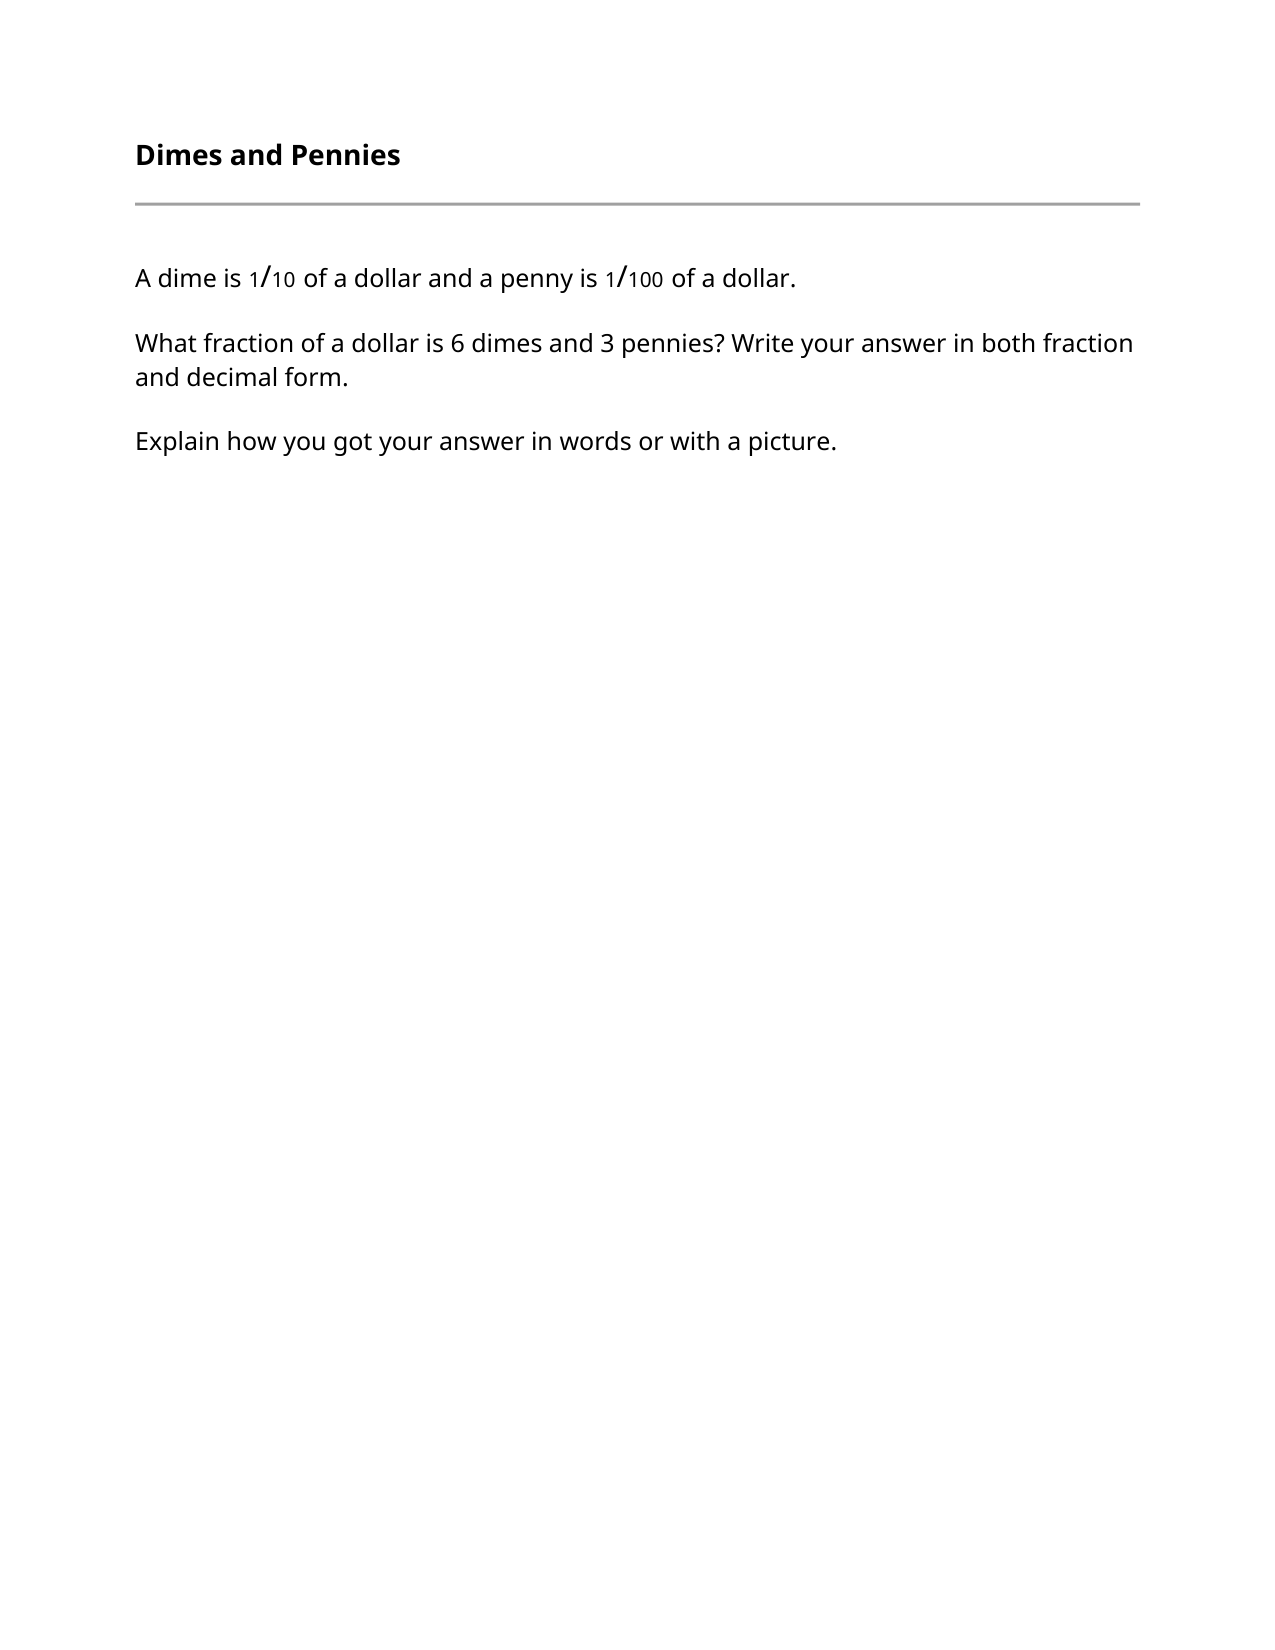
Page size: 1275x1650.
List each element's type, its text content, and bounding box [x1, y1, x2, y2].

text A dime is 1/10 of a dollar and a penny is 1/100 of a dollar. [135, 256, 1140, 297]
text Explain how you got your answer in words or with a picture. [135, 423, 1140, 457]
text What fraction of a dollar is 6 dimes and 3 pennies? Write your answer in both fraction and decimal form. [135, 326, 1140, 394]
subtitle Dimes and Pennies [135, 135, 1140, 173]
